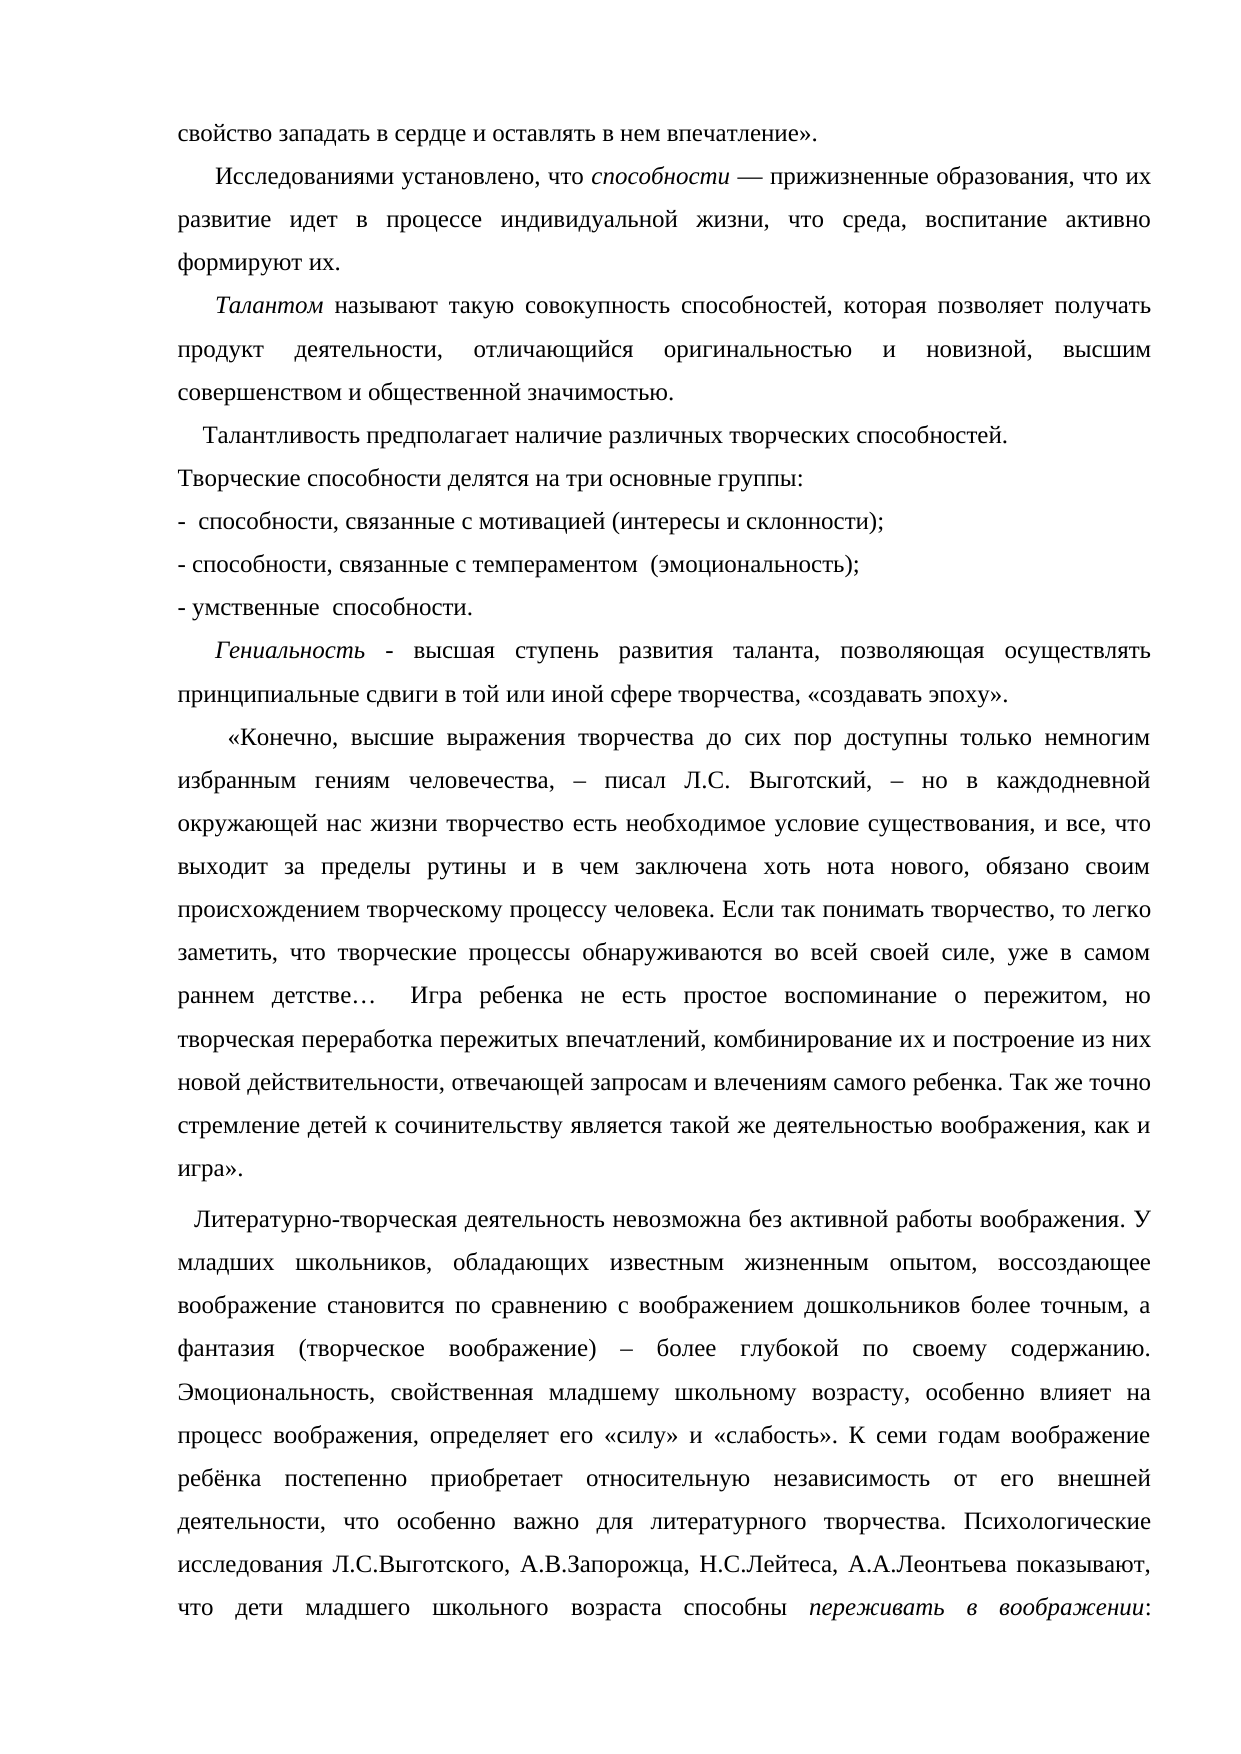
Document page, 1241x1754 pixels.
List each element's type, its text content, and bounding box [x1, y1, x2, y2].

text Талантливость предполагает наличие различных творческих способностей. [177, 420, 1152, 449]
text «Конечно, высшие выражения творчества до сих пор доступны только немногим избранным гениям человечества, – писал Л.С. Выготский, – но в каждодневной окружающей нас жизни творчество есть необходимое условие существования, и все, что выходит за пределы рутины и в чем заключена хоть нота нового, обязано своим происхождением творческому процессу человека. Если так понимать творчество, то легко заметить, что творческие процессы обнаруживаются во всей своей силе, уже в самом раннем детстве… Игра ребенка не есть простое воспоминание о пережитом, но творческая переработка пережитых впечатлений, комбинирование их и построение из них новой действительности, отвечающей запросам и влечениям самого ребенка. Так же точно стремление детей к сочинительству является такой же деятельностью воображения, как и игра». [177, 722, 1152, 1182]
text Исследованиями установлено, что способности — прижизненные образования, что их развитие идет в процессе индивидуальной жизни, что среда, воспитание активно формируют их. [177, 161, 1152, 276]
text Гениальность - высшая ступень развития таланта, позволяющая осуществлять принципиальные сдвиги в той или иной сфере творчества, «создавать эпоху». [177, 636, 1152, 707]
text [177, 118, 1152, 147]
text Талантом называют такую совокупность способностей, которая позволяет получать продукт деятельности, отличающийся оригинальностью и новизной, высшим совершенством и общественной значимостью. [177, 291, 1152, 406]
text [177, 1204, 1152, 1621]
text - способности, связанные с мотивацией (интересы и склонности); [177, 506, 1152, 535]
text - умственные способности. [177, 592, 1152, 621]
text - способности, связанные с темпераментом (эмоциональность); [177, 549, 1152, 578]
text Творческие способности делятся на три основные группы: [177, 463, 1152, 492]
